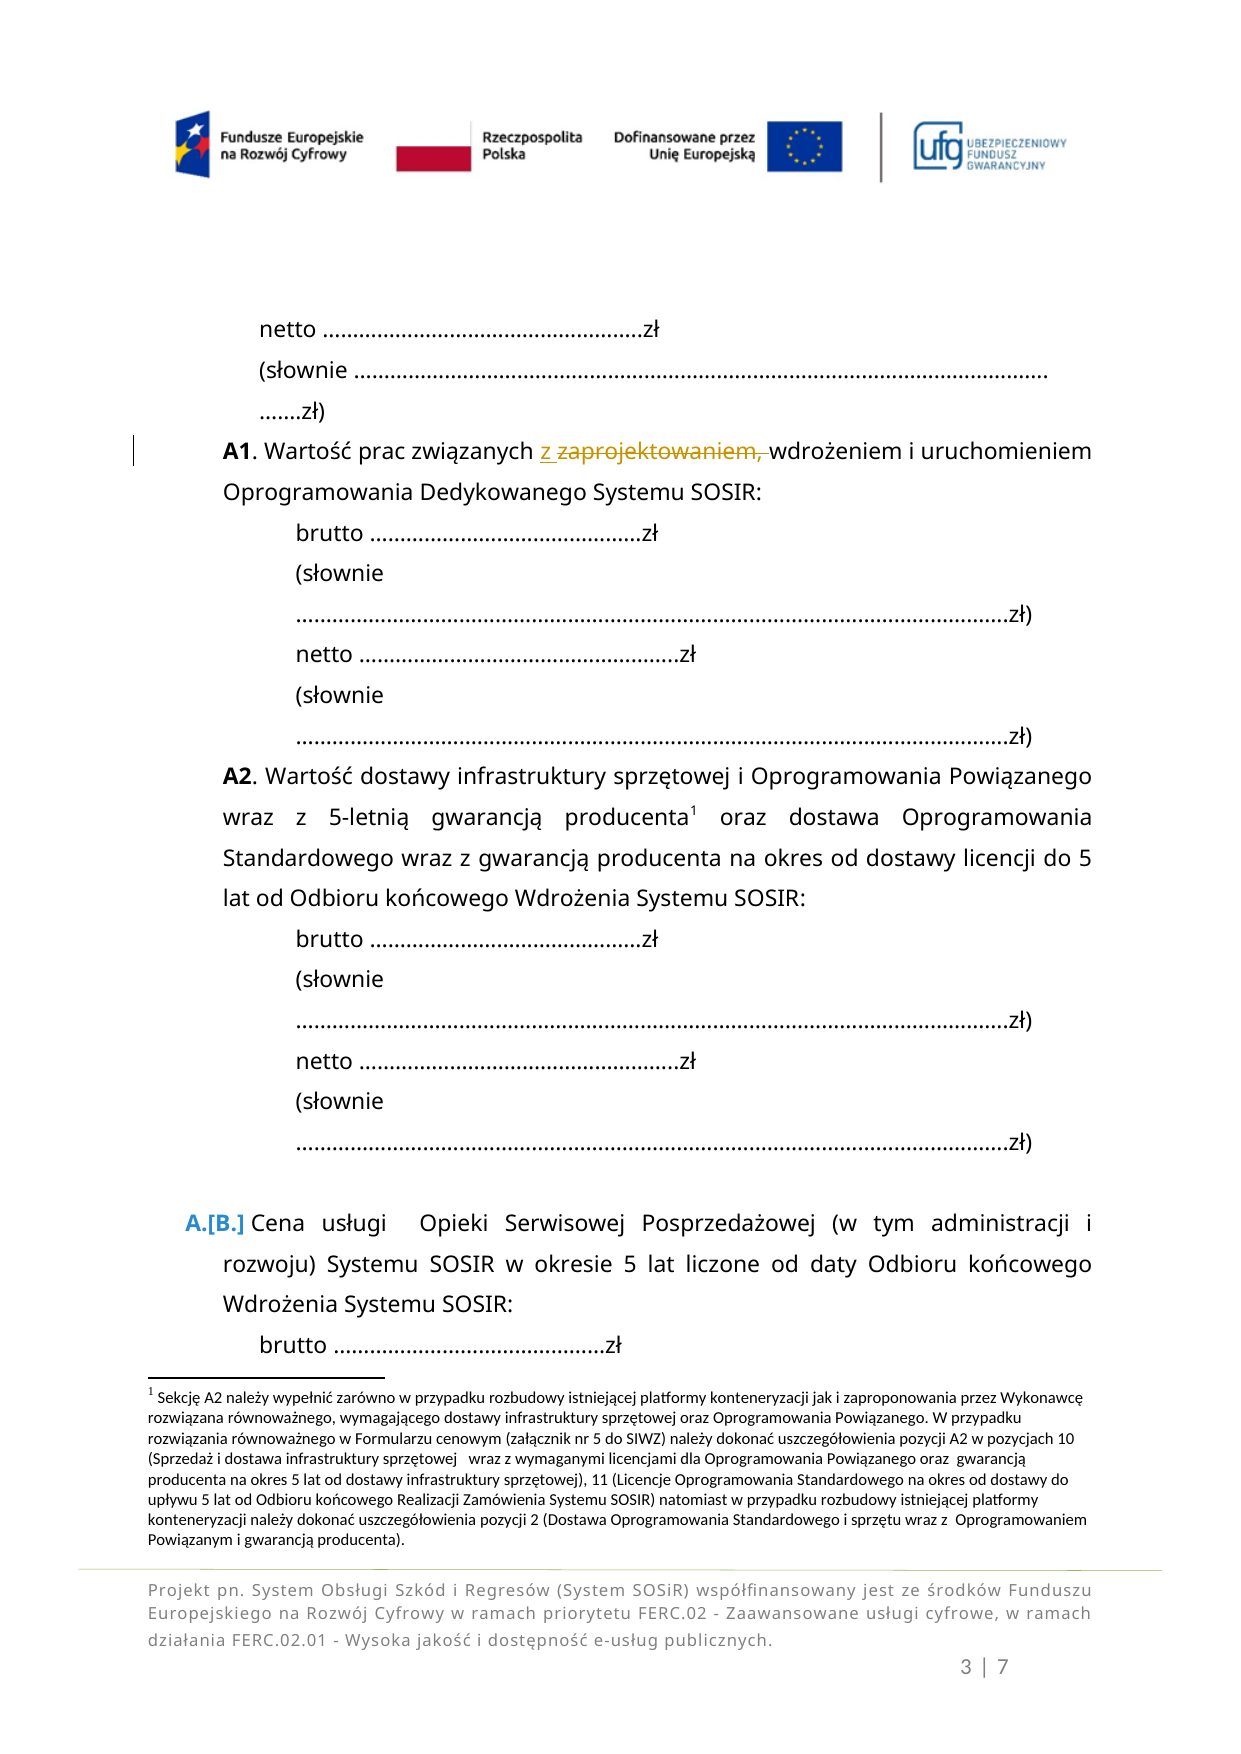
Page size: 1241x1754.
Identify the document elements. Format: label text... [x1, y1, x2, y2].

text (słownie ……………………………………………………………………………………………………….zł) [295, 963, 1093, 1035]
picture [147, 73, 1093, 227]
text netto ……………………………………………..zł (słownie ……………………………………………………………………………………………………….zł) [295, 638, 1093, 751]
text netto ……………………………………………..zł (słownie …………………………………………………………………………………………………….…….zł) [259, 313, 1093, 426]
list Cena usługi Opieki Serwisowej Posprzedażowej (w tym administracji i rozwoju) Systemu SOSIR w okresie 5 lat liczone od daty Odbioru końcowego Wdrożenia Systemu SOSIR: [185, 1207, 1093, 1319]
text A2. Wartość dostawy infrastruktury sprzętowej i Oprogramowania Powiązanego wraz z 5-letnią gwarancją producenta oraz dostawa Oprogramowania Standardowego wraz z gwarancją producenta na okres od dostawy licencji do 5 lat od Odbioru końcowego Wdrożenia Systemu SOSIR: [223, 760, 1093, 913]
text brutto ………………………………………zł [259, 1329, 1093, 1360]
text netto ……………………………………………..zł (słownie ……………………………………………………………………………………………………….zł) [295, 1044, 1093, 1157]
text A1. Wartość prac związanych wdrożeniem i uruchomieniem Oprogramowania Dedykowanego Systemu SOSIR: [223, 435, 1093, 507]
text (słownie ……………………………………………………………………………………………………….zł) [295, 557, 1093, 629]
text brutto ………………………………………zł [295, 923, 1093, 954]
text brutto ………………………………………zł [295, 516, 1093, 548]
